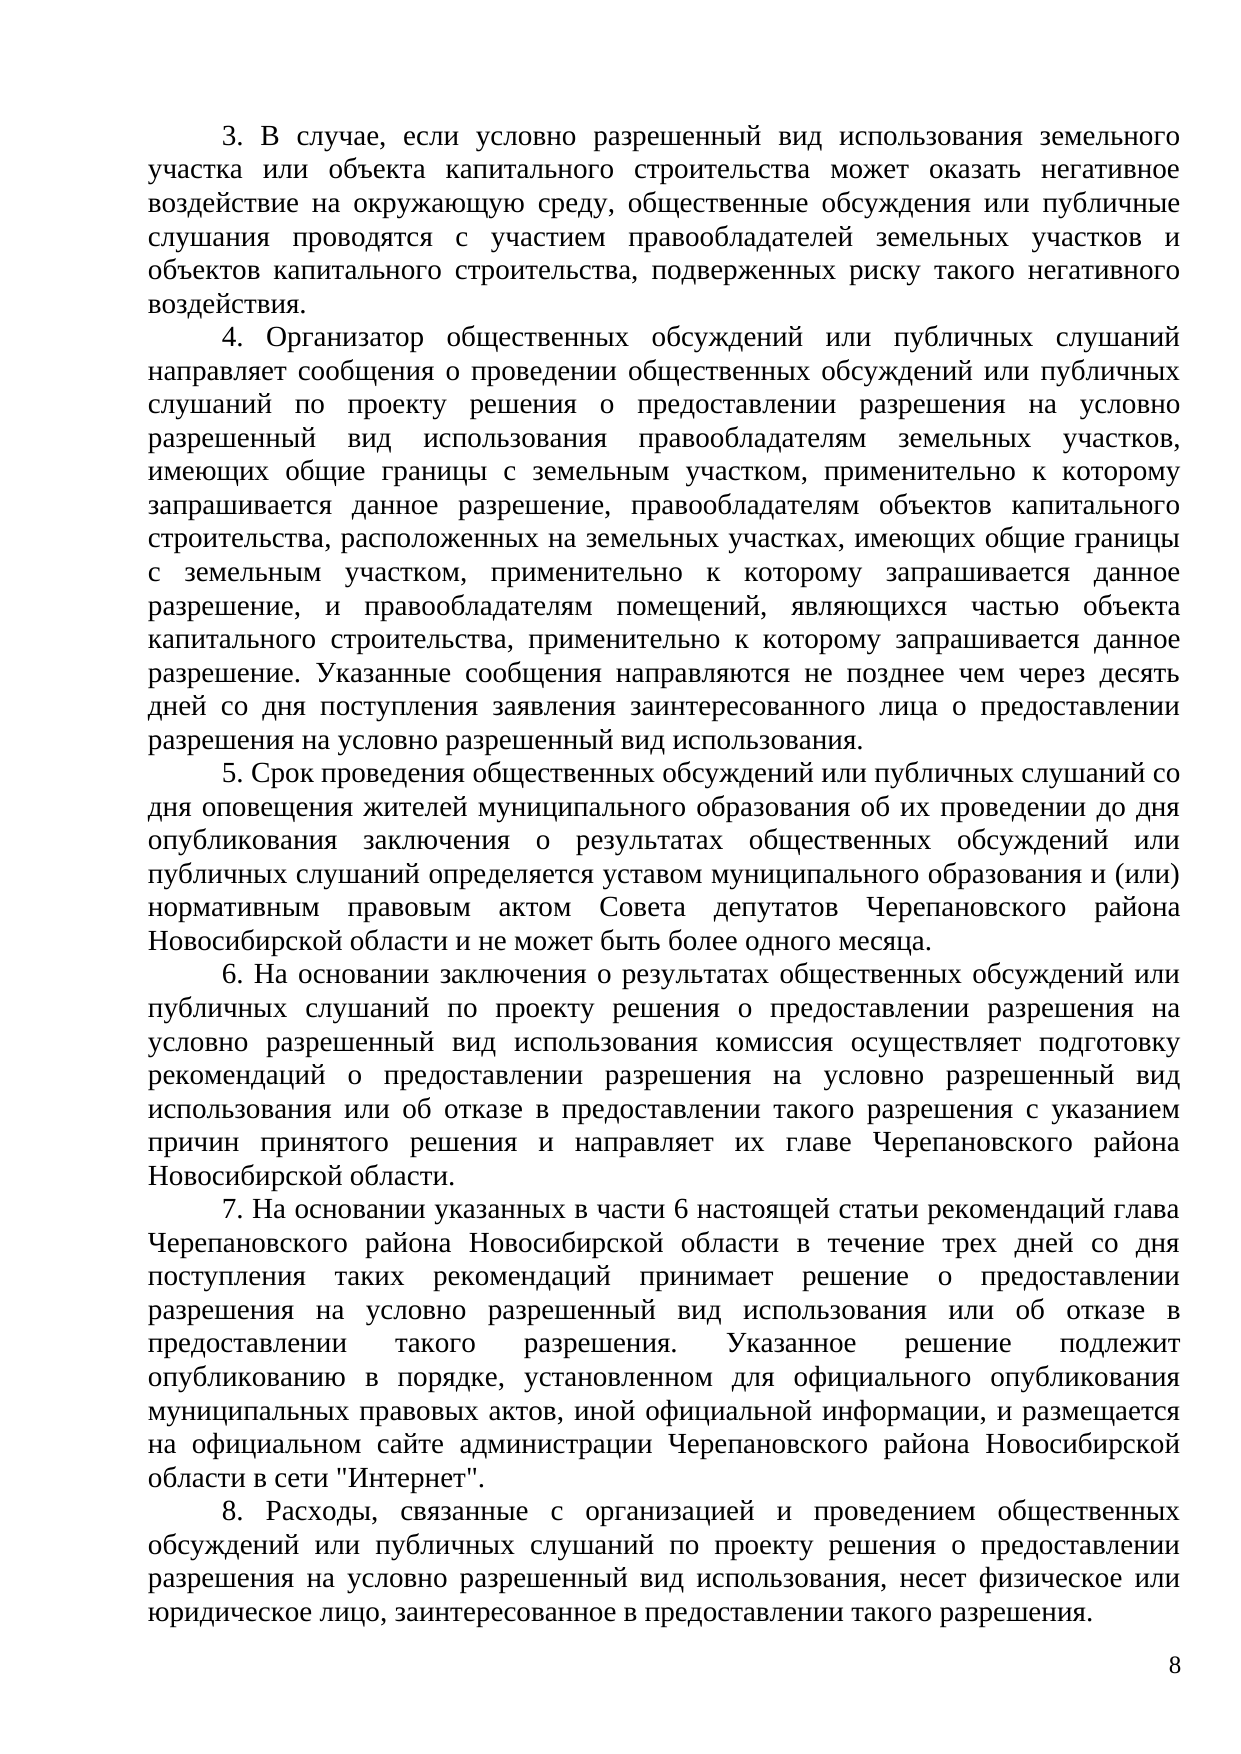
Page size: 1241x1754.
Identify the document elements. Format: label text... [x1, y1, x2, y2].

text 6. На основании заключения о результатах общественных обсуждений или публичных слушаний по проекту решения о предоставлении разрешения на условно разрешенный вид использования комиссия осуществляет подготовку рекомендаций о предоставлении разрешения на условно разрешенный вид использования или об отказе в предоставлении такого разрешения с указанием причин принятого решения и направляет их главе Черепановского района Новосибирской области. [148, 957, 1181, 1191]
text 7. На основании указанных в части 6 настоящей статьи рекомендаций глава Черепановского района Новосибирской области в течение трех дней со дня поступления таких рекомендаций принимает решение о предоставлении разрешения на условно разрешенный вид использования или об отказе в предоставлении такого разрешения. Указанное решение подлежит опубликованию в порядке, установленном для официального опубликования муниципальных правовых актов, иной официальной информации, и размещается на официальном сайте администрации Черепановского района Новосибирской области в сети "Интернет". [148, 1191, 1181, 1493]
text 8. Расходы, связанные с организацией и проведением общественных обсуждений или публичных слушаний по проекту решения о предоставлении разрешения на условно разрешенный вид использования, несет физическое или юридическое лицо, заинтересованное в предоставлении такого разрешения. [148, 1493, 1181, 1627]
text 3. В случае, если условно разрешенный вид использования земельного участка или объекта капитального строительства может оказать негативное воздействие на окружающую среду, общественные обсуждения или публичные слушания проводятся с участием правообладателей земельных участков и объектов капитального строительства, подверженных риску такого негативного воздействия. [148, 118, 1181, 319]
text 5. Срок проведения общественных обсуждений или публичных слушаний со дня оповещения жителей муниципального образования об их проведении до дня опубликования заключения о результатах общественных обсуждений или публичных слушаний определяется уставом муниципального образования и (или) нормативным правовым актом Совета депутатов Черепановского района Новосибирской области и не может быть более одного месяца. [148, 755, 1181, 957]
text 4. Организатор общественных обсуждений или публичных слушаний направляет сообщения о проведении общественных обсуждений или публичных слушаний по проекту решения о предоставлении разрешения на условно разрешенный вид использования правообладателям земельных участков, имеющих общие границы с земельным участком, применительно к которому запрашивается данное разрешение, правообладателям объектов капитального строительства, расположенных на земельных участках, имеющих общие границы с земельным участком, применительно к которому запрашивается данное разрешение, и правообладателям помещений, являющихся частью объекта капитального строительства, применительно к которому запрашивается данное разрешение. Указанные сообщения направляются не позднее чем через десять дней со дня поступления заявления заинтересованного лица о предоставлении разрешения на условно разрешенный вид использования. [148, 319, 1181, 755]
